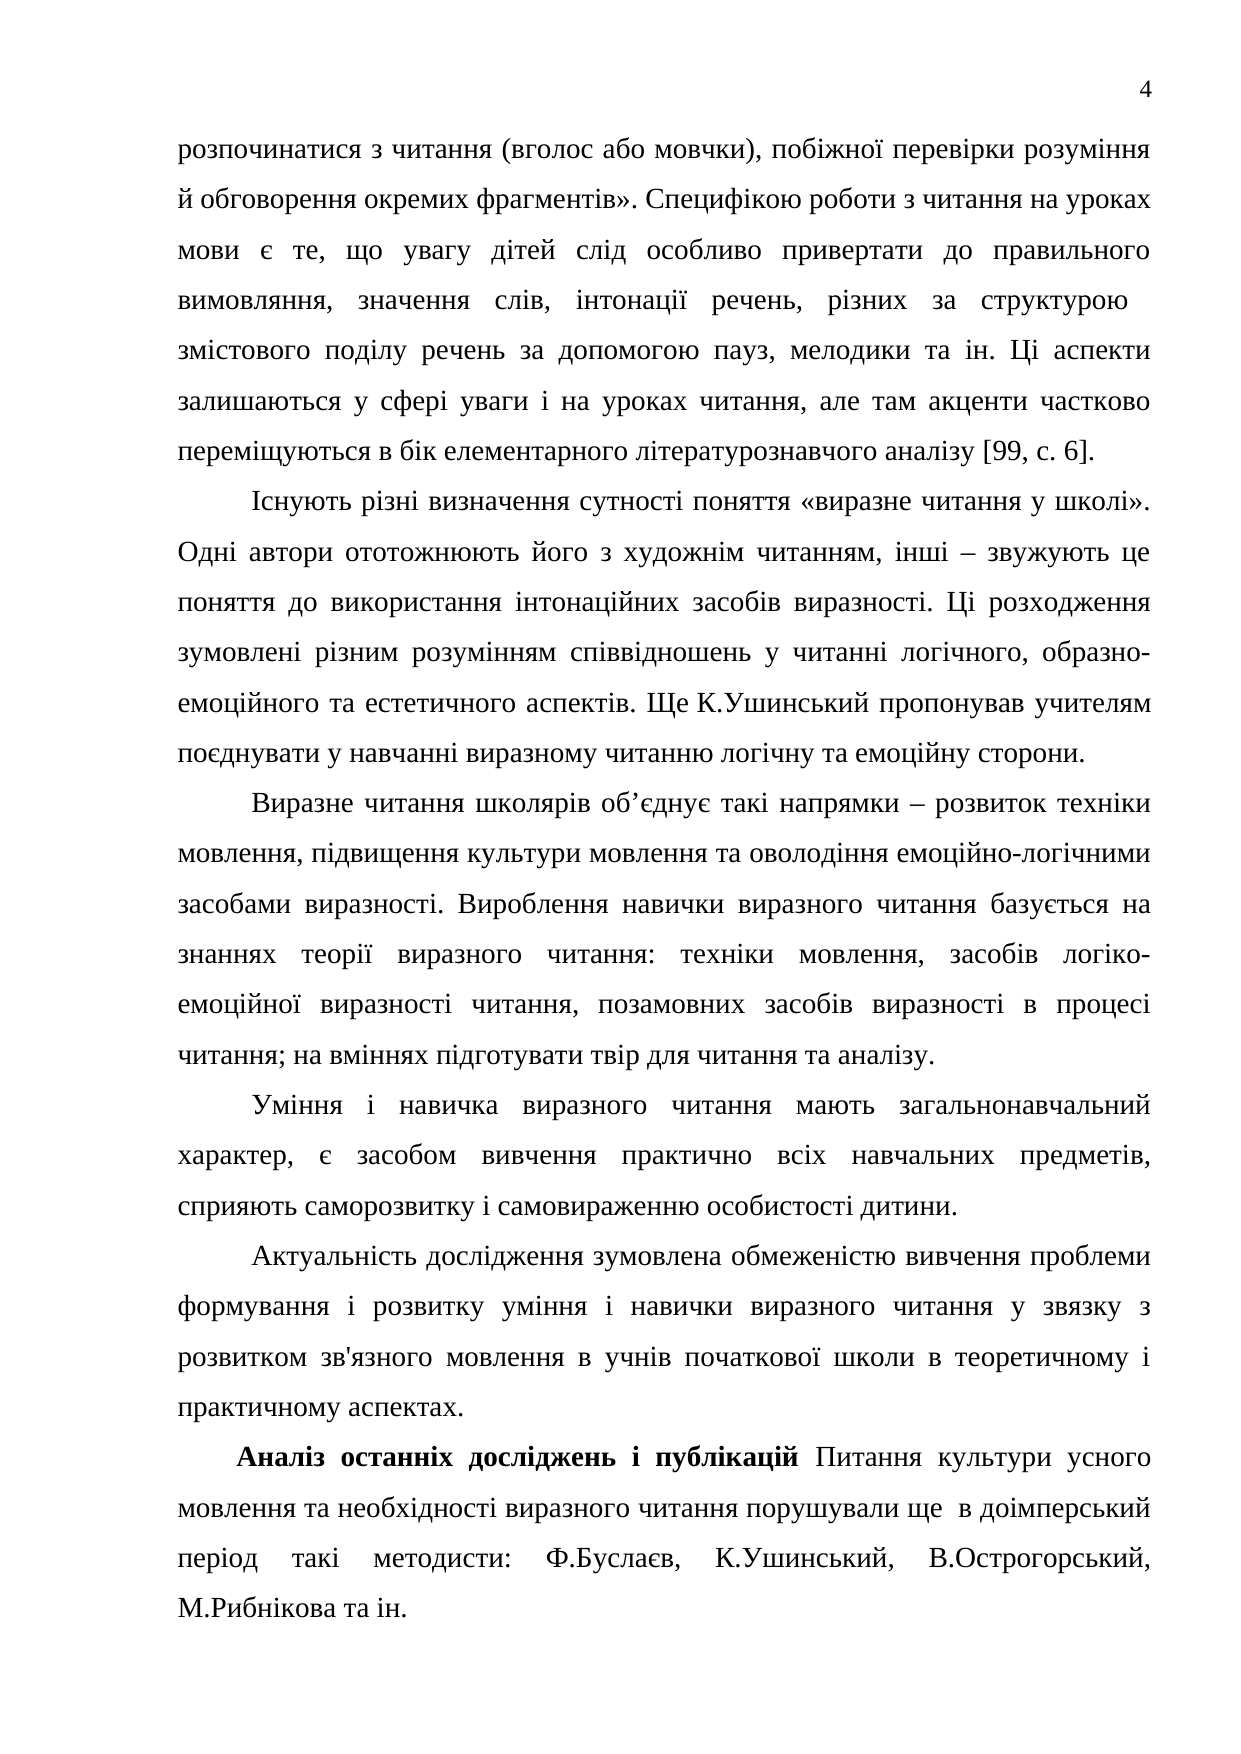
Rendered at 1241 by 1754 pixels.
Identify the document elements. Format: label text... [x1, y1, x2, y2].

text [177, 131, 1152, 467]
text Уміння і навичка виразного читання мають загальнонавчальний характер, є засобом вивчення практично всіх навчальних предметів, сприяють саморозвитку і самовираженню особистості дитини. [177, 1087, 1152, 1221]
text Існують різні визначення сутності поняття «виразне читання у школі». Одні автори ототожнюють його з художнім читанням, інші – звужують це поняття до використання інтонаційних засобів виразності. Ці розходження зумовлені різним розумінням співвідношень у читанні логічного, образно-емоційного та естетичного аспектів. Ще К.Ушинський пропонував учителям поєднувати у навчанні виразному читанню логічну та емоційну сторони. [177, 483, 1152, 768]
text Виразне читання школярів об’єднує такі напрямки – розвиток техніки мовлення, підвищення культури мовлення та оволодіння емоційно-логічними засобами виразності. Вироблення навички виразного читання базується на знаннях теорії виразного читання: техніки мовлення, засобів логіко-емоційної виразності читання, позамовних засобів виразності в процесі читання; на вміннях підготувати твір для читання та аналізу. [177, 785, 1152, 1070]
text Актуальність дослідження зумовлена обмеженістю вивчення проблеми формування і розвитку уміння і навички виразного читання у звязку з розвитком зв'язного мовлення в учнів початкової школи в теоретичному і практичному аспектах. [177, 1238, 1152, 1423]
text Аналіз останніх досліджень і публікацій Питання культури усного мовлення та необхідності виразного читання порушували ще в доімперський період такі методисти: Ф.Буслаєв, К.Ушинський, В.Острогорський, М.Рибнікова та ін. [177, 1439, 1152, 1624]
